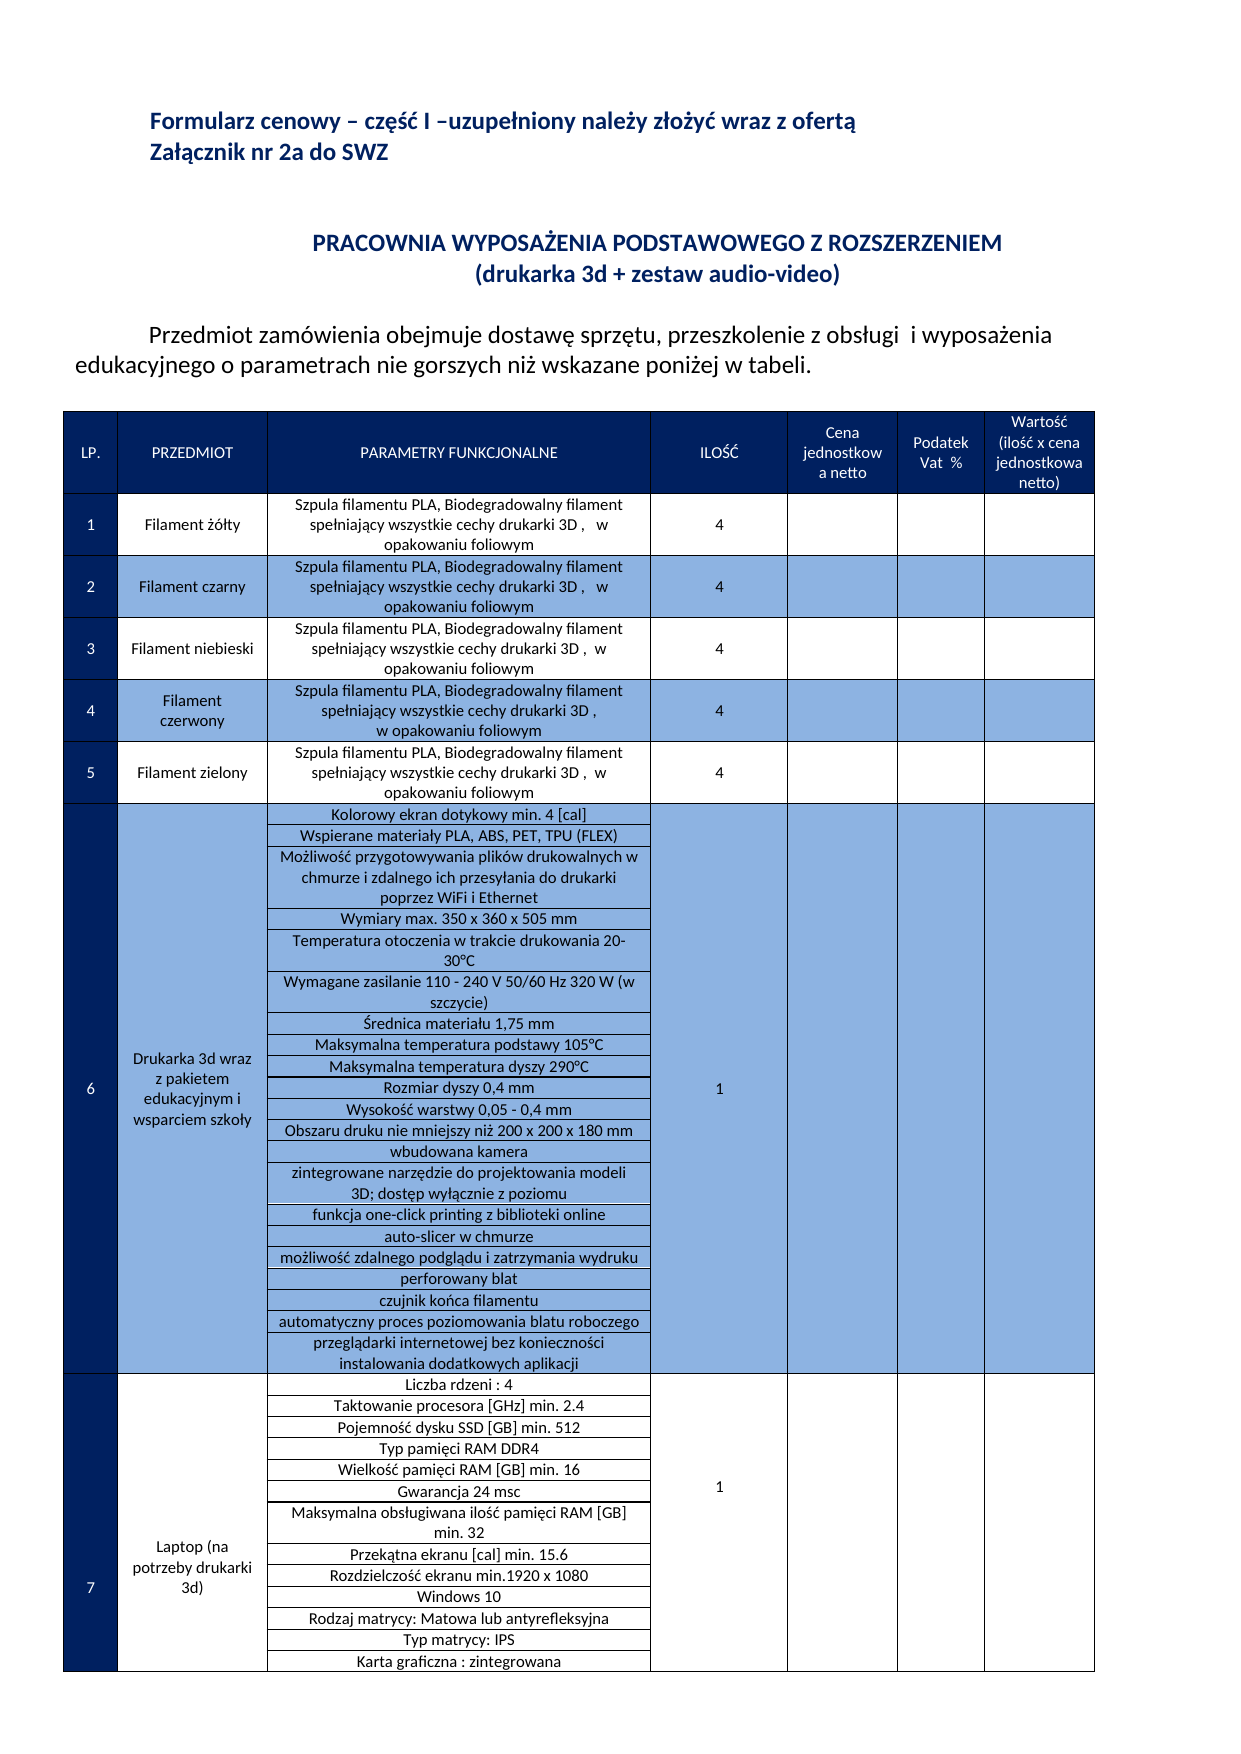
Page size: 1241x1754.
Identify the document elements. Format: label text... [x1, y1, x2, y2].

table_cell zintegrowane narzędzie do projektowania modeli 3D; dostęp wyłącznie z poziomu [268, 1163, 650, 1203]
table_cell Wymiary max. 350 x 360 x 505 mm [268, 909, 650, 929]
table_cell Maksymalna obsługiwana ilość pamięci RAM [GB] min. 32 [268, 1503, 650, 1543]
table_header ILOŚĆ [651, 412, 787, 493]
table_cell [788, 804, 897, 1373]
table_cell możliwość zdalnego podglądu i zatrzymania wydruku [268, 1247, 650, 1267]
list PRACOWNIA WYPOSAŻENIA PODSTAWOWEGO Z ROZSZERZENIEM [150, 228, 1165, 258]
table_cell [788, 1374, 897, 1671]
table_cell [788, 618, 897, 679]
list (drukarka 3d + zestaw audio-video) [150, 258, 1165, 289]
table_cell 5 [64, 742, 117, 803]
table_cell czujnik końca filamentu [268, 1290, 650, 1310]
table_cell Szpula filamentu PLA, Biodegradowalny filament spełniający wszystkie cechy drukarki 3D , w opakowaniu foliowym [268, 618, 650, 679]
table_cell Obszaru druku nie mniejszy niż 200 x 200 x 180 mm [268, 1120, 650, 1140]
table_cell Maksymalna temperatura dyszy 290°C [268, 1056, 650, 1076]
table_cell Karta graficzna : zintegrowana [268, 1651, 650, 1671]
table_cell Windows 10 [268, 1587, 650, 1607]
table_cell 6 [64, 804, 117, 1373]
table_cell Filament zielony [118, 742, 267, 803]
table_cell 3 [64, 618, 117, 679]
table_cell [898, 618, 984, 679]
table_cell [788, 680, 897, 741]
text Przedmiot zamówienia obejmuje dostawę sprzętu, przeszkolenie z obsługi i wyposażenia edukacyjnego o parametrach nie gorszych niż wskazane poniżej w tabeli. [75, 319, 1165, 380]
table_header Podatek Vat % [898, 412, 984, 493]
list Załącznik nr 2a do SWZ [150, 136, 1165, 167]
table_cell Szpula filamentu PLA, Biodegradowalny filament spełniający wszystkie cechy drukarki 3D , w opakowaniu foliowym [268, 494, 650, 555]
table_cell Gwarancja 24 msc [268, 1481, 650, 1501]
table_cell [788, 742, 897, 803]
table_header Cena jednostkowa netto [788, 412, 897, 493]
table_cell Temperatura otoczenia w trakcie drukowania 20-30°C [268, 930, 650, 971]
table_cell [985, 742, 1094, 803]
table_cell [898, 1374, 984, 1671]
table_cell [985, 494, 1094, 555]
table_cell 2 [64, 556, 117, 617]
table_cell [898, 556, 984, 617]
table_cell Typ pamięci RAM DDR4 [268, 1438, 650, 1459]
table_header PRZEDMIOT [118, 412, 267, 493]
table_cell wbudowana kamera [268, 1141, 650, 1162]
table_cell Filament niebieski [118, 618, 267, 679]
table_cell Wymagane zasilanie 110 - 240 V 50/60 Hz 320 W (w szczycie) [268, 972, 650, 1012]
table_cell Drukarka 3d wraz z pakietem edukacyjnym i wsparciem szkoły [118, 804, 267, 1373]
table_cell 4 [651, 618, 787, 679]
table_cell [985, 804, 1094, 1373]
table_cell Filament czerwony [118, 680, 267, 741]
table_cell Możliwość przygotowywania plików drukowalnych w chmurze i zdalnego ich przesyłania do drukarki poprzez WiFi i Ethernet [268, 847, 650, 908]
table_header LP. [64, 412, 117, 493]
table_cell Typ matrycy: IPS [268, 1630, 650, 1650]
table_cell Filament żółty [118, 494, 267, 555]
table_cell [788, 494, 897, 555]
table_cell 4 [64, 680, 117, 741]
table_cell Taktowanie procesora [GHz] min. 2.4 [268, 1396, 650, 1416]
table_cell 4 [651, 742, 787, 803]
table_cell Laptop (na potrzeby drukarki 3d) [118, 1374, 267, 1671]
table_cell [985, 556, 1094, 617]
table_cell 1 [64, 494, 117, 555]
table_cell [898, 742, 984, 803]
table_header Wartość (ilość x cena jednostkowa netto) [985, 412, 1094, 493]
table_cell [898, 680, 984, 741]
table_cell [898, 804, 984, 1373]
table_cell Liczba rdzeni : 4 [268, 1374, 650, 1394]
table_cell automatyczny proces poziomowania blatu roboczego [268, 1311, 650, 1332]
table_cell Szpula filamentu PLA, Biodegradowalny filament spełniający wszystkie cechy drukarki 3D , w opakowaniu foliowym [268, 556, 650, 617]
table_cell 4 [651, 556, 787, 617]
table_cell Rozdzielczość ekranu min.1920 x 1080 [268, 1565, 650, 1586]
table_cell Wspierane materiały PLA, ABS, PET, TPU (FLEX) [268, 825, 650, 846]
table_cell Wielkość pamięci RAM [GB] min. 16 [268, 1460, 650, 1480]
table_cell przeglądarki internetowej bez konieczności instalowania dodatkowych aplikacji [268, 1333, 650, 1373]
table_cell [788, 556, 897, 617]
table_cell Wysokość warstwy 0,05 - 0,4 mm [268, 1099, 650, 1119]
list Formularz cenowy – część I –uzupełniony należy złożyć wraz z ofertą [150, 106, 1165, 136]
table_cell Kolorowy ekran dotykowy min. 4 [cal] [268, 804, 650, 824]
table_cell Pojemność dysku SSD [GB] min. 512 [268, 1417, 650, 1437]
table_cell [985, 1374, 1094, 1671]
table_header PARAMETRY FUNKCJONALNE [268, 412, 650, 493]
table_cell Rozmiar dyszy 0,4 mm [268, 1078, 650, 1098]
table_cell 1 [651, 804, 787, 1373]
table_cell Filament czarny [118, 556, 267, 617]
table_cell [898, 494, 984, 555]
table_cell funkcja one-click printing z biblioteki online [268, 1205, 650, 1225]
table_cell Przekątna ekranu [cal] min. 15.6 [268, 1544, 650, 1564]
table_cell [985, 618, 1094, 679]
table_cell Szpula filamentu PLA, Biodegradowalny filament spełniający wszystkie cechy drukarki 3D , w opakowaniu foliowym [268, 742, 650, 803]
table_cell 4 [651, 680, 787, 741]
table_cell auto-slicer w chmurze [268, 1226, 650, 1246]
table_cell Maksymalna temperatura podstawy 105°C [268, 1035, 650, 1055]
table_cell Rodzaj matrycy: Matowa lub antyrefleksyjna [268, 1608, 650, 1628]
table_cell 1 [651, 1374, 787, 1671]
table_cell 4 [651, 494, 787, 555]
table_cell Średnica materiału 1,75 mm [268, 1013, 650, 1034]
table_cell perforowany blat [268, 1269, 650, 1289]
table_cell 7 [64, 1374, 117, 1671]
table_cell Szpula filamentu PLA, Biodegradowalny filament spełniający wszystkie cechy drukarki 3D , w opakowaniu foliowym [268, 680, 650, 741]
table_cell [985, 680, 1094, 741]
